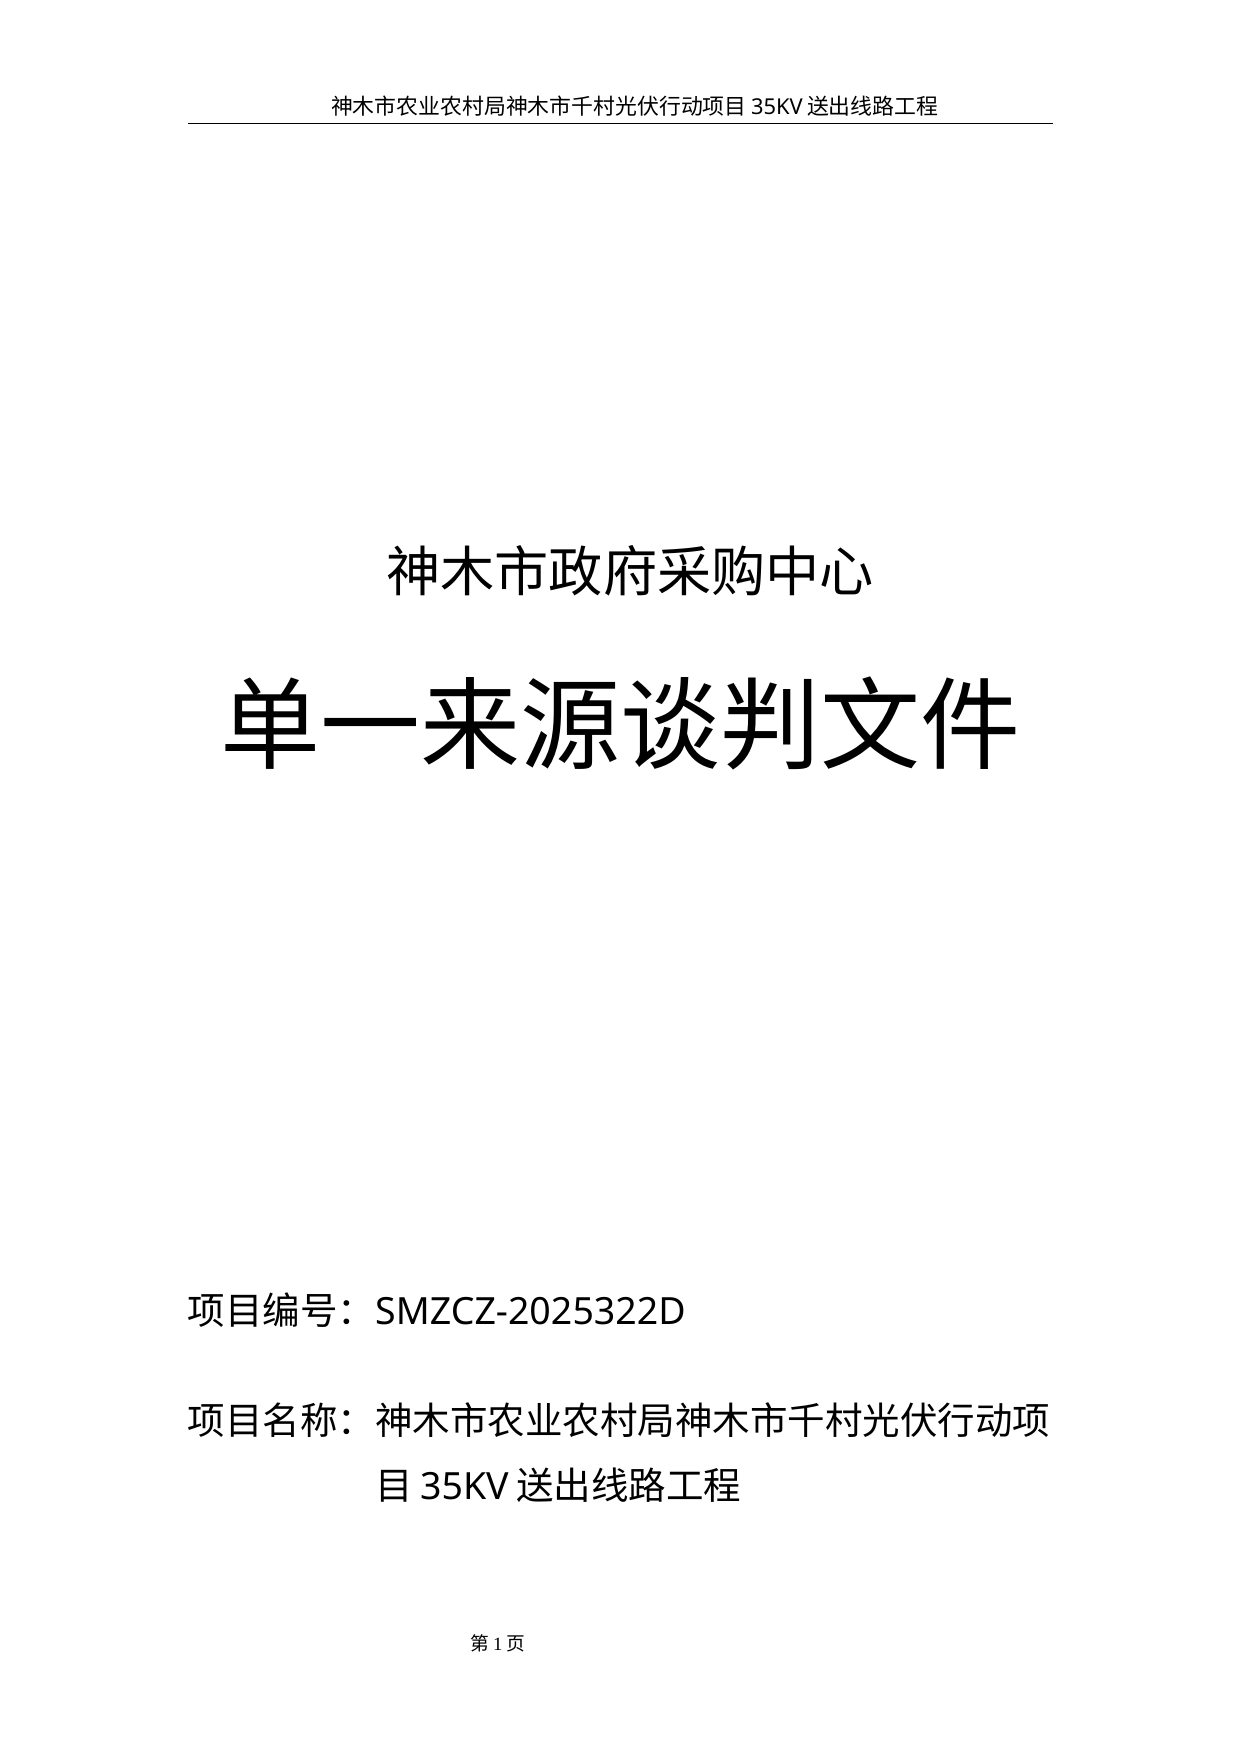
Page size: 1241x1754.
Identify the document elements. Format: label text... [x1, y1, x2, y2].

text 神木市政府采购中心 [187, 519, 1053, 617]
text 项目名称：神木市农业农村局神木市千村光伏行动项目35KV送出线路工程 [187, 1386, 1053, 1516]
text 项目编号：SMZCZ-2025322D [187, 1276, 998, 1341]
text 单一来源谈判文件 [187, 637, 1053, 799]
